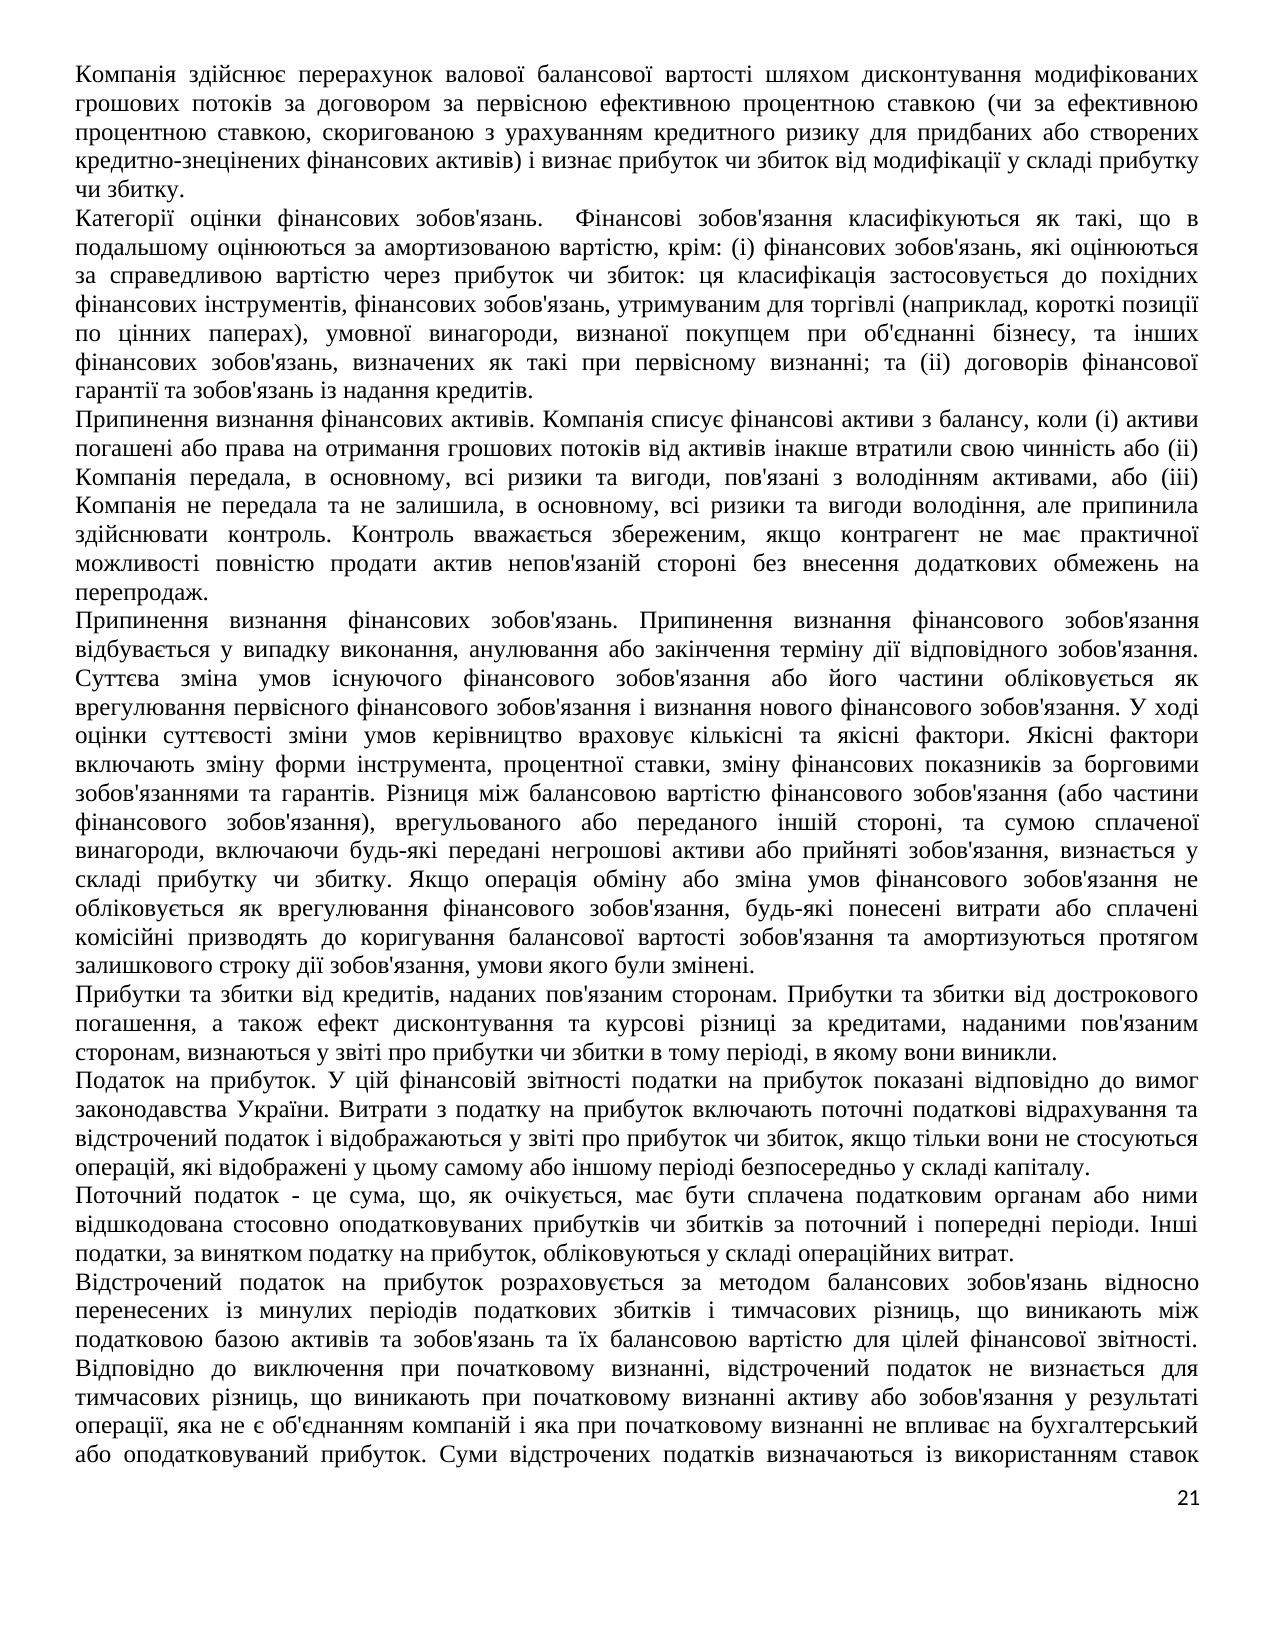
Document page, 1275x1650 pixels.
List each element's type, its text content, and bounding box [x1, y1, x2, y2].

text Припинення визнання фiнансових активiв. Компанiя списує фiнансовi активи з балансу, коли (i) активи погашенi або права на отримання грошових потокiв вiд активiв iнакше втратили свою чиннiсть або (ii) Компанiя передала, в основному, всi ризики та вигоди, пов'язанi з володiнням активами, або (iii) Компанiя не передала та не залишила, в основному, всi ризики та вигоди володiння, але припинила здiйснювати контроль. Контроль вважається збереженим, якщо контрагент не має практичної можливостi повнiстю продати актив непов'язанiй сторонi без внесення додаткових обмежень на перепродаж. [75, 404, 1200, 606]
text Поточний податок - це сума, що, як очiкується, має бути сплачена податковим органам або ними вiдшкодована стосовно оподатковуваних прибуткiв чи збиткiв за поточний i попереднi перiоди. Iншi податки, за винятком податку на прибуток, облiковуються у складi операцiйних витрат. [75, 1181, 1200, 1267]
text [75, 59, 1200, 203]
text Податок на прибуток. У цiй фiнансовiй звiтностi податки на прибуток показанi вiдповiдно до вимог законодавства України. Витрати з податку на прибуток включають поточнi податковi вiдрахування та вiдстрочений податок i вiдображаються у звiтi про прибуток чи збиток, якщо тiльки вони не стосуються операцiй, якi вiдображенi у цьому самому або iншому перiодi безпосередньо у складi капiталу. [75, 1066, 1200, 1181]
text Припинення визнання фiнансових зобов'язань. Припинення визнання фiнансового зобов'язання вiдбувається у випадку виконання, анулювання або закiнчення термiну дiї вiдповiдного зобов'язання. Суттєва змiна умов iснуючого фiнансового зобов'язання або його частини облiковується як врегулювання первiсного фiнансового зобов'язання i визнання нового фiнансового зобов'язання. У ходi оцiнки суттєвостi змiни умов керiвництво враховує кiлькiснi та якiснi фактори. Якiснi фактори включають змiну форми iнструмента, процентної ставки, змiну фiнансових показникiв за борговими зобов'язаннями та гарантiв. Рiзниця мiж балансовою вартiстю фiнансового зобов'язання (або частини фiнансового зобов'язання), врегульованого або переданого iншiй сторонi, та сумою сплаченої винагороди, включаючи будь-якi переданi негрошовi активи або прийнятi зобов'язання, визнається у складi прибутку чи збитку. Якщо операцiя обмiну або змiна умов фiнансового зобов'язання не облiковується як врегулювання фiнансового зобов'язання, будь-якi понесенi витрати або сплаченi комiсiйнi призводять до коригування балансової вартостi зобов'язання та амортизуються протягом залишкового строку дiї зобов'язання, умови якого були змiненi. [75, 606, 1200, 979]
text Прибутки та збитки вiд кредитiв, наданих пов'язаним сторонам. Прибутки та збитки вiд дострокового погашення, а також ефект дисконтування та курсовi рiзницi за кредитами, наданими пов'язаним сторонам, визнаються у звiтi про прибутки чи збитки в тому перiодi, в якому вони виникли. [75, 979, 1200, 1066]
text Категорiї оцiнки фiнансових зобов'язань. Фiнансовi зобов'язання класифiкуються як такi, що в подальшому оцiнюються за амортизованою вартiстю, крiм: (i) фiнансових зобов'язань, якi оцiнюються за справедливою вартiстю через прибуток чи збиток: ця класифiкацiя застосовується до похiдних фiнансових iнструментiв, фiнансових зобов'язань, утримуваним для торгiвлi (наприклад, короткi позицiї по цiнних паперах), умовної винагороди, визнаної покупцем при об'єднаннi бiзнесу, та iнших фiнансових зобов'язань, визначених як такi при первiсному визнаннi; та (ii) договорiв фiнансової гарантiї та зобов'язань iз надання кредитiв. [75, 203, 1200, 404]
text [75, 1267, 1200, 1468]
